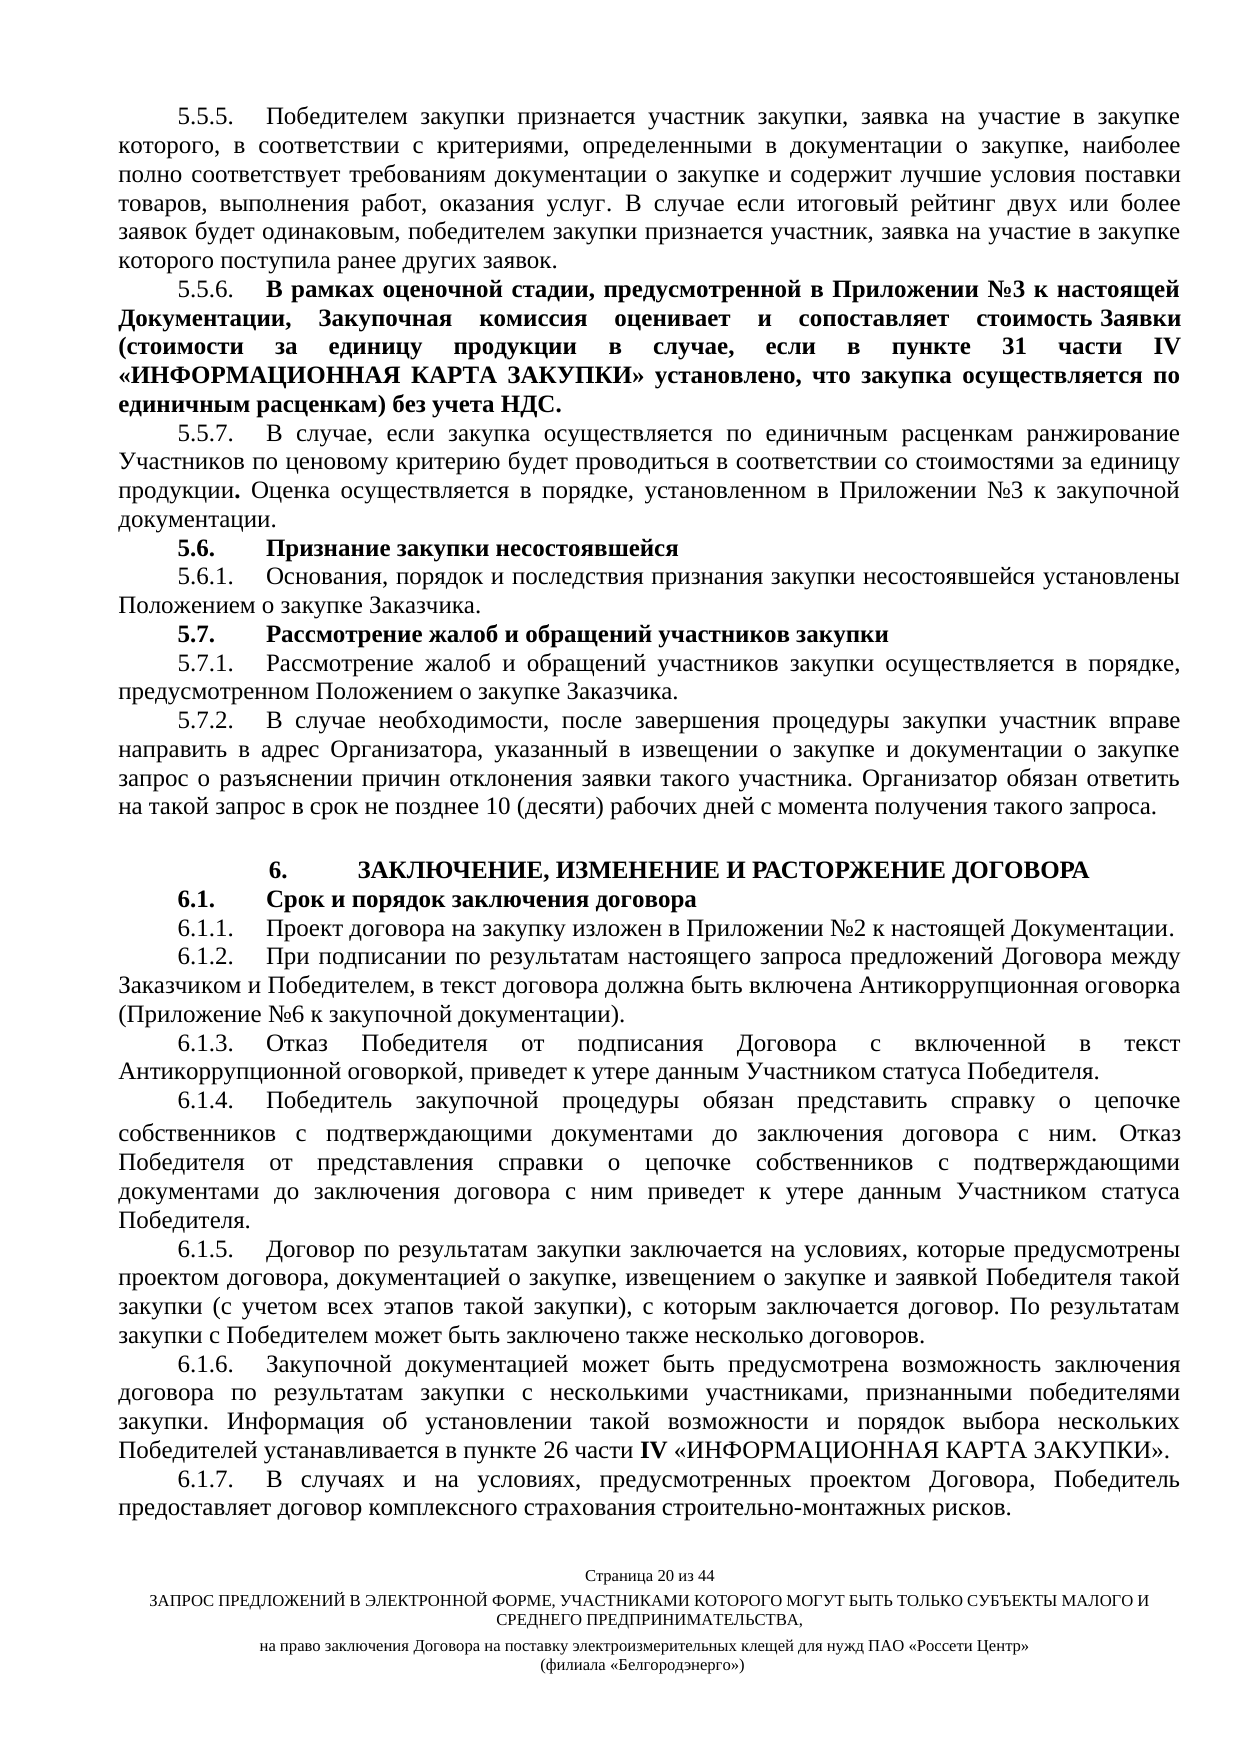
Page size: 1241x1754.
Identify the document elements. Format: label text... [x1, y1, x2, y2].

subtitle В рамках оценочной стадии, предусмотренной в Приложении №3 к настоящей Документации, Закупочная комиссия оценивает и сопоставляет стоимость Заявки (стоимости за единицу продукции в случае, если в пункте 31 части IV «ИНФОРМАЦИОННАЯ КАРТА ЗАКУПКИ» установлено, что закупка осуществляется по единичным расценкам) без учета НДС. [118, 274, 1181, 418]
subtitle Победитель закупочной процедуры обязан представить справку о цепочке собственников с подтверждающими документами до заключения договора с ним. Отказ Победителя от представления справки о цепочке собственников с подтверждающими документами до заключения договора с ним приведет к утере данным Участником статуса Победителя. [118, 1085, 1181, 1234]
subtitle Основания, порядок и последствия признания закупки несостоявшейся установлены Положением о закупке Заказчика. [118, 561, 1181, 619]
subtitle В случаях и на условиях, предусмотренных проектом Договора, Победитель предоставляет договор комплексного страхования строительно-монтажных рисков. [118, 1464, 1181, 1521]
subtitle В случае необходимости, после завершения процедуры закупки участник вправе направить в адрес Организатора, указанный в извещении о закупке и документации о закупке запрос о разъяснении причин отклонения заявки такого участника. Организатор обязан ответить на такой запрос в срок не позднее 10 (десяти) рабочих дней с момента получения такого запроса. [118, 705, 1181, 820]
subtitle ЗАКЛЮЧЕНИЕ, ИЗМЕНЕНИЕ И РАСТОРЖЕНИЕ ДОГОВОРА [118, 855, 1181, 884]
subtitle Срок и порядок заключения договора [118, 884, 1181, 913]
subtitle Договор по результатам закупки заключается на условиях, которые предусмотрены проектом договора, документацией о закупке, извещением о закупке и заявкой Победителя такой закупки (с учетом всех этапов такой закупки), с которым заключается договор. По результатам закупки с Победителем может быть заключено также несколько договоров. [118, 1234, 1181, 1349]
subtitle Закупочной документацией может быть предусмотрена возможность заключения договора по результатам закупки с несколькими участниками, признанными победителями закупки. Информация об установлении такой возможности и порядок выбора нескольких Победителей устанавливается в пункте 26 части IV «ИНФОРМАЦИОННАЯ КАРТА ЗАКУПКИ». [118, 1349, 1181, 1464]
subtitle Проект договора на закупку изложен в Приложении №2 к настоящей Документации. [118, 913, 1181, 941]
subtitle Победителем закупки признается участник закупки, заявка на участие в закупке которого, в соответствии с критериями, определенными в документации о закупке, наиболее полно соответствует требованиям документации о закупке и содержит лучшие условия поставки товаров, выполнения работ, оказания услуг. В случае если итоговый рейтинг двух или более заявок будет одинаковым, победителем закупки признается участник, заявка на участие в закупке которого поступила ранее других заявок. [118, 101, 1181, 274]
subtitle В случае, если закупка осуществляется по единичным расценкам ранжирование Участников по ценовому критерию будет проводиться в соответствии со стоимостями за единицу продукции. Оценка осуществляется в порядке, установленном в Приложении №3 к закупочной документации. [118, 418, 1181, 533]
subtitle При подписании по результатам настоящего запроса предложений Договора между Заказчиком и Победителем, в текст договора должна быть включена Антикоррупционная оговорка (Приложение №6 к закупочной документации). [118, 941, 1181, 1028]
subtitle Рассмотрение жалоб и обращений участников закупки [118, 619, 1181, 648]
subtitle Признание закупки несостоявшейся [118, 533, 1181, 561]
subtitle Отказ Победителя от подписания Договора с включенной в текст Антикоррупционной оговоркой, приведет к утере данным Участником статуса Победителя. [118, 1028, 1181, 1085]
subtitle Рассмотрение жалоб и обращений участников закупки осуществляется в порядке, предусмотренном Положением о закупке Заказчика. [118, 648, 1181, 705]
